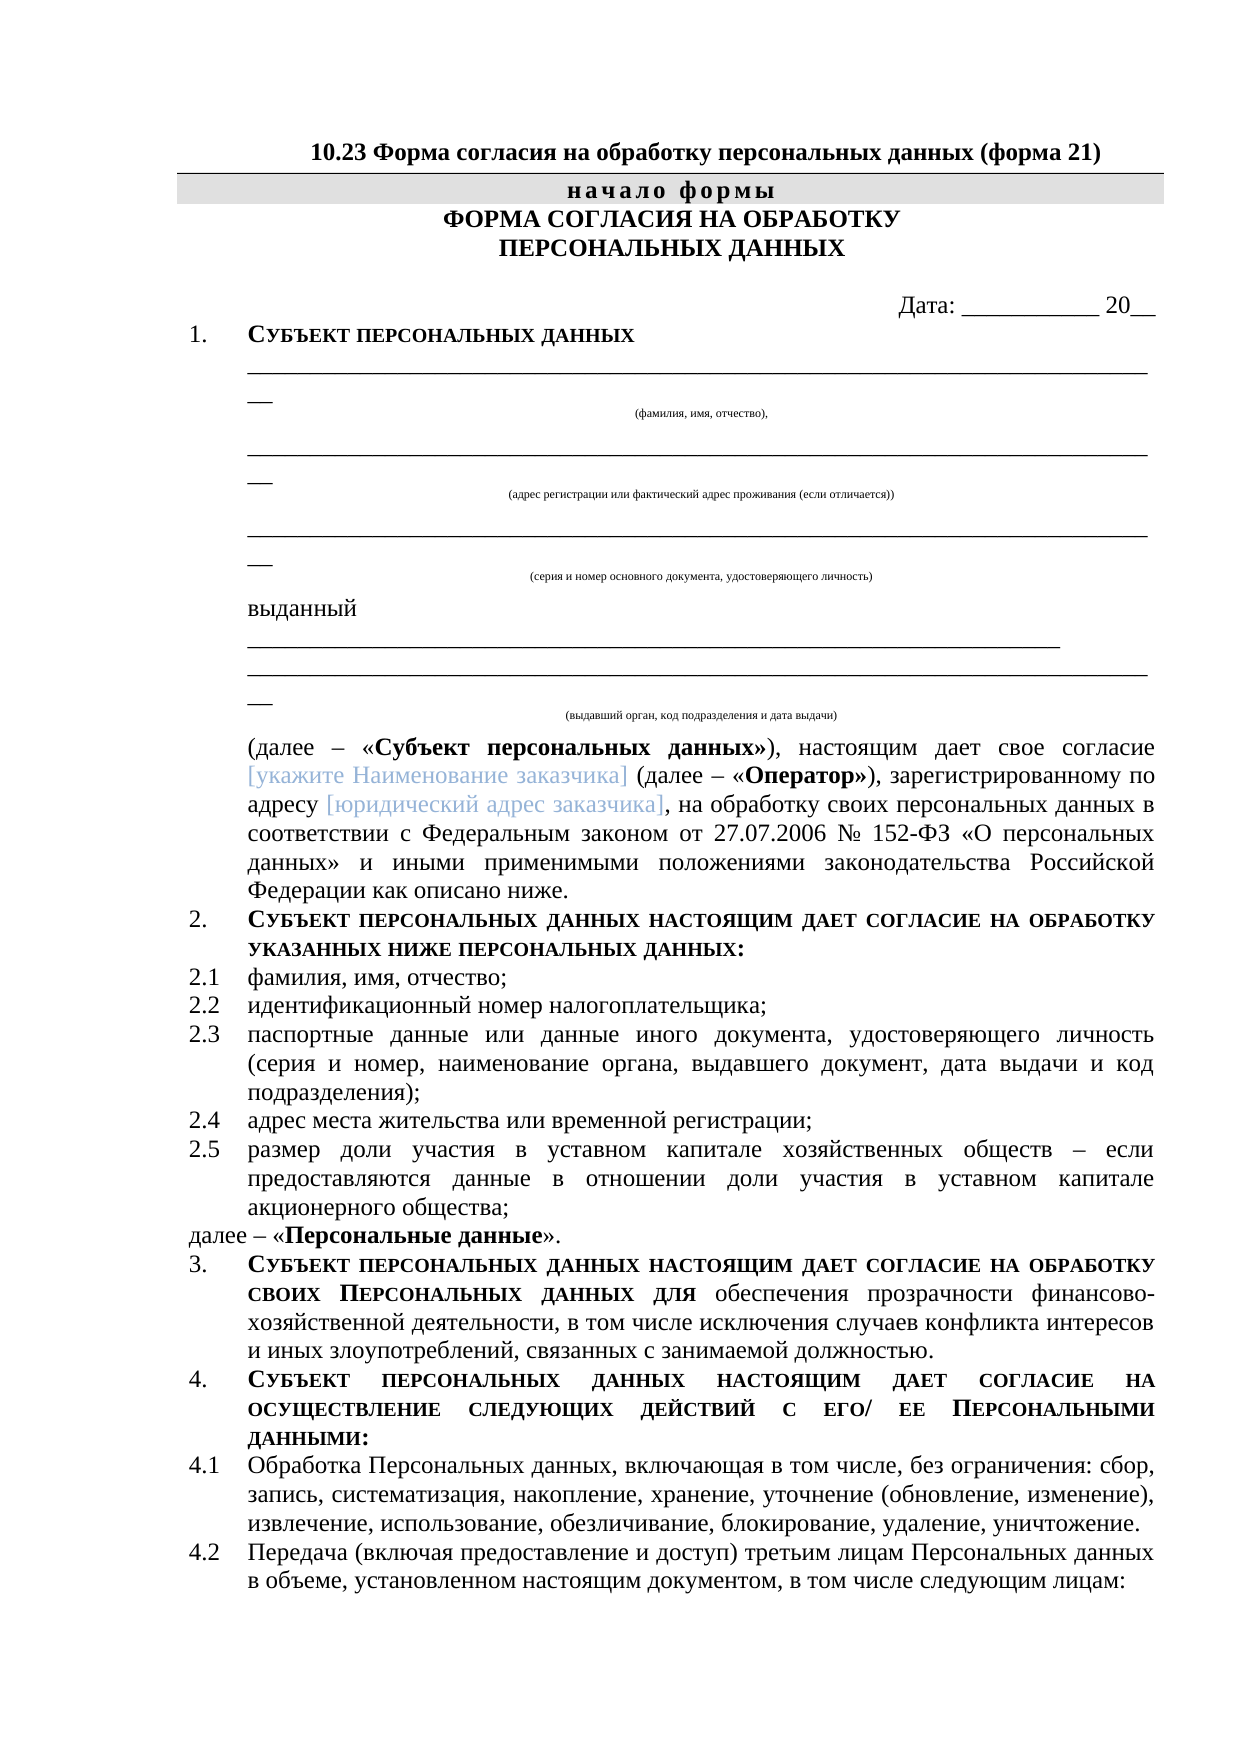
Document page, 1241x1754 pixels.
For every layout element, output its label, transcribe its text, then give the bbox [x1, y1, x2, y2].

table_cell далее – «Персональные данные». [177, 1221, 1167, 1249]
table_cell размер доли участия в уставном капитале хозяйственных обществ – если предоставляются данные в отношении доли участия в уставном капитале акционерного общества; [177, 1134, 1167, 1221]
text 10.23 Форма согласия на обработку персональных данных (форма 21) [310, 137, 1167, 166]
table_cell Субъект персональных данных настоящим дает согласие на обработку указанных ниже персональных данных: [177, 904, 1167, 962]
table_cell адрес места жительства или временной регистрации; [177, 1106, 1167, 1134]
table_cell Дата: ___________ 20__ [177, 262, 1167, 319]
text начало формы [177, 174, 1164, 204]
table_header ФОРМА СОГЛАСИЯ НА ОБРАБОТКУ ПЕРСОНАЛЬНЫХ ДАННЫХ [177, 204, 1167, 262]
table_cell Обработка Персональных данных, включающая в том числе, без ограничения: сбор, запись, систематизация, накопление, хранение, уточнение (обновление, изменение), извлечение, использование, обезличивание, блокирование, удаление, уничтожение. [177, 1451, 1167, 1537]
table_cell Передача (включая предоставление и доступ) третьим лицам Персональных данных в объеме, установленном настоящим документом, в том числе следующим лицам: [177, 1537, 1167, 1594]
table_cell __________________________________________________________________________ (фамилия, имя, отчество), __________________________________________________________________________ (адрес регистрации или фактический адрес проживания (если отличается)) __________________________________________________________________________ (серия и номер основного документа, удостоверяющего личность) выданный _________________________________________________________________ __________________________________________________________________________ (выдавший орган, код подразделения и дата выдачи) (далее – «Субъект персональных данных»), настоящим дает свое согласие [укажите Наименование заказчика] (далее – «Оператор»), зарегистрированному по адресу [юридический адрес заказчика], на обработку своих персональных данных в соответствии с Федеральным законом от 27.07.2006 № 152-ФЗ «О персональных данных» и иными применимыми положениями законодательства Российской Федерации как описано ниже. [177, 348, 1167, 904]
table_cell Субъект персональных данных [177, 319, 1167, 348]
table_cell Субъект персональных данных настоящим дает согласие на осуществление следующих действий с его/ ее Персональными данными: [177, 1364, 1167, 1451]
table_cell паспортные данные или данные иного документа, удостоверяющего личность (серия и номер, наименование органа, выдавшего документ, дата выдачи и код подразделения); [177, 1019, 1167, 1106]
table_cell Субъект персональных данных настоящим дает согласие на обработку своих Персональных данных для обеспечения прозрачности финансово-хозяйственной деятельности, в том числе исключения случаев конфликта интересов и иных злоупотреблений, связанных с занимаемой должностью. [177, 1249, 1167, 1364]
table_cell идентификационный номер налогоплательщика; [177, 991, 1167, 1019]
table_cell фамилия, имя, отчество; [177, 962, 1167, 991]
